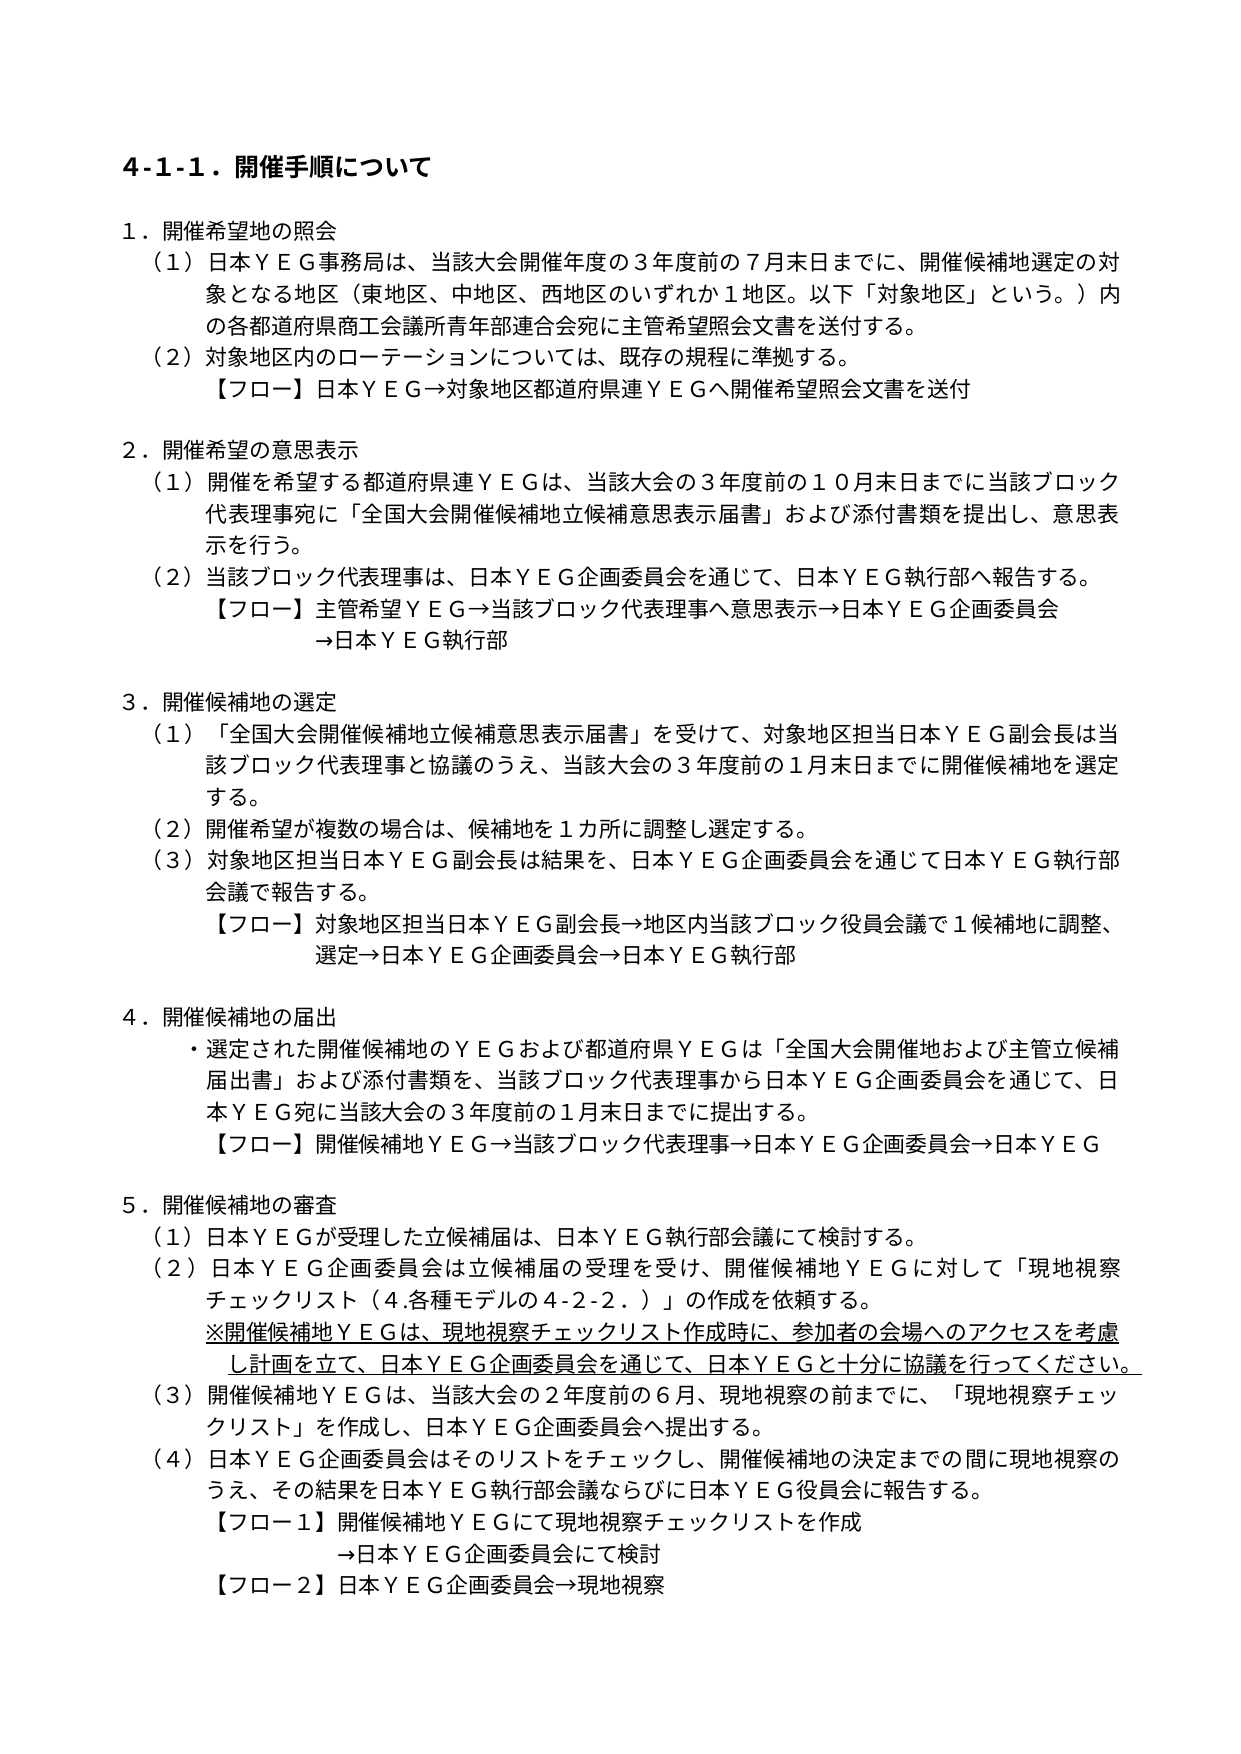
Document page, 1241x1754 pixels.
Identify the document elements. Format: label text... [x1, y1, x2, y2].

text →日本ＹＥＧ企画委員会にて検討 [162, 1537, 1122, 1568]
text （１）「全国大会開催候補地立候補意思表示届書」を受けて、対象地区担当日本ＹＥＧ副会長は当該ブロック代表理事と協議のうえ、当該大会の３年度前の１月末日までに開催候補地を選定する。 [140, 717, 1122, 812]
text ※開催候補地ＹＥＧは、現地視察チェックリスト作成時に、参加者の会場へのアクセスを考慮し計画を立て、日本ＹＥＧ企画委員会を通じて、日本ＹＥＧと十分に協議を行ってください。 [206, 1315, 1122, 1378]
text （２）対象地区内のローテーションについては、既存の規程に準拠する。 [118, 340, 1122, 372]
text （１）日本ＹＥＧが受理した立候補届は、日本ＹＥＧ執行部会議にて検討する。 [118, 1220, 1122, 1251]
text １．開催希望地の照会 [118, 214, 1122, 245]
text →日本ＹＥＧ執行部 [118, 623, 1122, 655]
text ・選定された開催候補地のＹＥＧおよび都道府県ＹＥＧは「全国大会開催地および主管立候補届出書」および添付書類を、当該ブロック代表理事から日本ＹＥＧ企画委員会を通じて、日本ＹＥＧ宛に当該大会の３年度前の１月末日までに提出する。 [184, 1032, 1122, 1127]
text （１）開催を希望する都道府県連ＹＥＧは、当該大会の３年度前の１０月末日までに当該ブロック代表理事宛に「全国大会開催候補地立候補意思表示届書」および添付書類を提出し、意思表示を行う。 [140, 465, 1122, 560]
text 【フロー】主管希望ＹＥＧ→当該ブロック代表理事へ意思表示→日本ＹＥＧ企画委員会 [118, 592, 1122, 623]
text ４-１-１．開催手順について [118, 148, 1122, 184]
text 【フロー】対象地区担当日本ＹＥＧ副会長→地区内当該ブロック役員会議で１候補地に調整、 [184, 907, 1122, 938]
text 【フロー】開催候補地ＹＥＧ→当該ブロック代表理事→日本ＹＥＧ企画委員会→日本ＹＥＧ [118, 1127, 1122, 1158]
text ２．開催希望の意思表示 [118, 433, 1122, 465]
text 【フロー１】開催候補地ＹＥＧにて現地視察チェックリストを作成 [118, 1505, 1122, 1537]
text 【フロー】日本ＹＥＧ→対象地区都道府県連ＹＥＧへ開催希望照会文書を送付 [118, 372, 1122, 404]
text 選定→日本ＹＥＧ企画委員会→日本ＹＥＧ執行部 [184, 938, 1122, 970]
text 【フロー２】日本ＹＥＧ企画委員会→現地視察 [118, 1568, 1122, 1600]
text （２）開催希望が複数の場合は、候補地を１カ所に調整し選定する。 [118, 812, 1122, 843]
text ３．開催候補地の選定 [118, 685, 1122, 717]
text ４．開催候補地の届出 [118, 1000, 1122, 1032]
text （３）開催候補地ＹＥＧは、当該大会の２年度前の６月、現地視察の前までに、「現地視察チェックリスト」を作成し、日本ＹＥＧ企画委員会へ提出する。 [140, 1378, 1122, 1442]
text （２）当該ブロック代表理事は、日本ＹＥＧ企画委員会を通じて、日本ＹＥＧ執行部へ報告する。 [118, 560, 1122, 592]
text （３）対象地区担当日本ＹＥＧ副会長は結果を、日本ＹＥＧ企画委員会を通じて日本ＹＥＧ執行部会議で報告する。 [140, 843, 1122, 907]
text （２）日本ＹＥＧ企画委員会は立候補届の受理を受け、開催候補地ＹＥＧに対して「現地視察チェックリスト（４.各種モデルの４-２-２．）」の作成を依頼する。 [140, 1251, 1122, 1315]
text （４）日本ＹＥＧ企画委員会はそのリストをチェックし、開催候補地の決定までの間に現地視察のうえ、その結果を日本ＹＥＧ執行部会議ならびに日本ＹＥＧ役員会に報告する。 [140, 1442, 1122, 1505]
text ５．開催候補地の審査 [118, 1188, 1122, 1220]
text （１）日本ＹＥＧ事務局は、当該大会開催年度の３年度前の７月末日までに、開催候補地選定の対象となる地区（東地区、中地区、西地区のいずれか１地区。以下「対象地区」という。）内の各都道府県商工会議所青年部連合会宛に主管希望照会文書を送付する。 [140, 245, 1122, 340]
